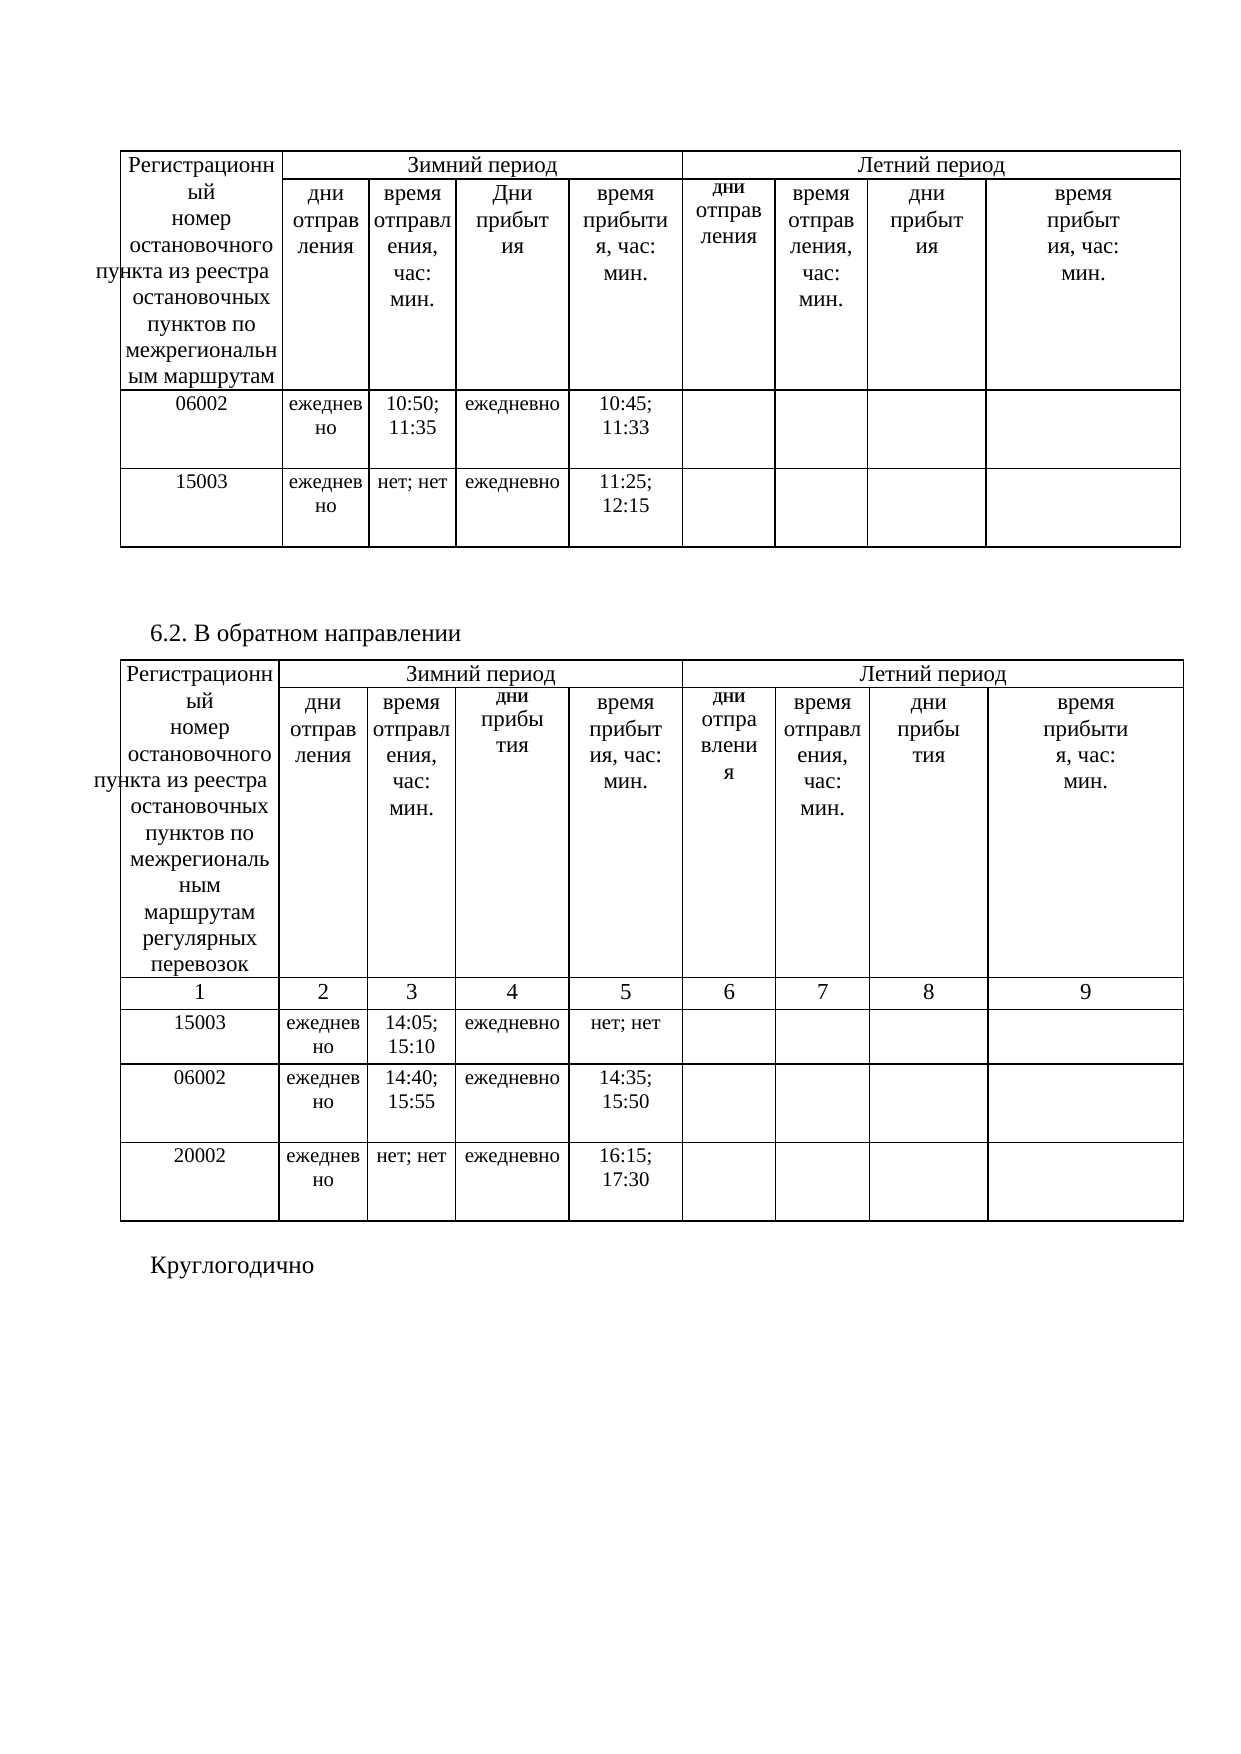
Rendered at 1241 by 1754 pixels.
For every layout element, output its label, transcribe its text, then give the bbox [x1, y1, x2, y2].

table_cell нет; нет [368, 1143, 455, 1220]
table_cell 2 [280, 978, 367, 1009]
table_cell ежедневно [457, 469, 568, 546]
table_cell ежедневно [457, 391, 568, 468]
table_cell 06002 [121, 391, 282, 468]
table_cell [683, 1143, 775, 1220]
table_cell 7 [776, 978, 869, 1009]
table_cell [776, 391, 867, 468]
table_cell [683, 469, 774, 546]
text Круглогодично [150, 1250, 1090, 1279]
table_cell [868, 469, 985, 546]
table_cell нет; нет [570, 1010, 682, 1063]
table_cell ежедневно [283, 469, 368, 546]
table_cell дни прибы тия [870, 688, 987, 977]
table_cell 10:45; 11:33 [570, 391, 682, 468]
table_cell 11:25; 12:15 [570, 469, 682, 546]
table_cell Дни прибыт ия [457, 180, 568, 389]
table_cell ДНИ прибы тия [456, 688, 568, 977]
table_cell [870, 1065, 987, 1141]
table_cell [870, 1010, 987, 1063]
table_cell [989, 1143, 1183, 1220]
table_cell 14:35; 15:50 [570, 1065, 682, 1141]
table_cell [776, 469, 867, 546]
table_cell 3 [368, 978, 455, 1009]
table_cell [870, 1143, 987, 1220]
table_cell 1 [121, 978, 278, 1009]
table_cell 15003 [121, 469, 282, 546]
text 6.2. В обратном направлении [150, 618, 1090, 646]
table_cell ежедневно [456, 1143, 568, 1220]
table_cell 5 [570, 978, 682, 1009]
table_cell время отправ ления, час: мин. [776, 180, 867, 389]
table_cell время прибыт ия, час: мин. [570, 688, 682, 977]
table_cell ДНИ отпра влени я [683, 688, 775, 977]
table_cell [776, 1143, 869, 1220]
table_cell 4 [456, 978, 568, 1009]
table_cell время отправл ения, час: мин. [776, 688, 869, 977]
table_cell ежедневно [456, 1065, 568, 1141]
table_header Зимний период [280, 661, 682, 687]
table_cell [776, 1010, 869, 1063]
table_cell 10:50; 11:35 [370, 391, 455, 468]
table_cell время прибыти я, час: мин. [989, 688, 1183, 977]
table_cell [989, 1065, 1183, 1141]
table_cell ежедневно [280, 1143, 367, 1220]
table_cell [868, 391, 985, 468]
table_cell нет; нет [370, 469, 455, 546]
table_cell 14:05; 15:10 [368, 1010, 455, 1063]
table_cell ДНИ отправ ления [683, 180, 774, 389]
table_cell 9 [989, 978, 1183, 1009]
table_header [121, 152, 282, 389]
table_cell время отправл ения, час: мин. [370, 180, 455, 389]
table_cell [987, 391, 1180, 468]
table_header Регистрационный номер остановочного пункта из реестра остановочных пунктов по межрегиональным маршрутам регулярных перевозок [121, 661, 278, 977]
table_cell 06002 [121, 1065, 278, 1141]
table_cell дни прибыт ия [868, 180, 985, 389]
table_cell 16:15; 17:30 [570, 1143, 682, 1220]
table_cell [776, 1065, 869, 1141]
table_cell дни отправ ления [280, 688, 367, 977]
table_cell ежедневно [280, 1065, 367, 1141]
table_cell время прибыт ия, час: мин. [987, 180, 1180, 389]
table_cell время отправл ения, час: мин. [368, 688, 455, 977]
table_cell 6 [683, 978, 775, 1009]
table_cell ежедневно [456, 1010, 568, 1063]
table_cell дни отправ ления [283, 180, 368, 389]
table_cell время прибыти я, час: мин. [570, 180, 682, 389]
table_header Зимний период [283, 152, 682, 178]
table_cell [989, 1010, 1183, 1063]
table_cell [683, 391, 774, 468]
table_cell 20002 [121, 1143, 278, 1220]
table_cell [987, 469, 1180, 546]
table_cell ежедневно [283, 391, 368, 468]
table_cell 14:40; 15:55 [368, 1065, 455, 1141]
table_header Летний период [683, 152, 1180, 178]
table_cell 15003 [121, 1010, 278, 1063]
table_cell ежедневно [280, 1010, 367, 1063]
table_cell 8 [870, 978, 987, 1009]
table_header Летний период [683, 661, 1183, 687]
table_cell [683, 1010, 775, 1063]
table_cell [683, 1065, 775, 1141]
